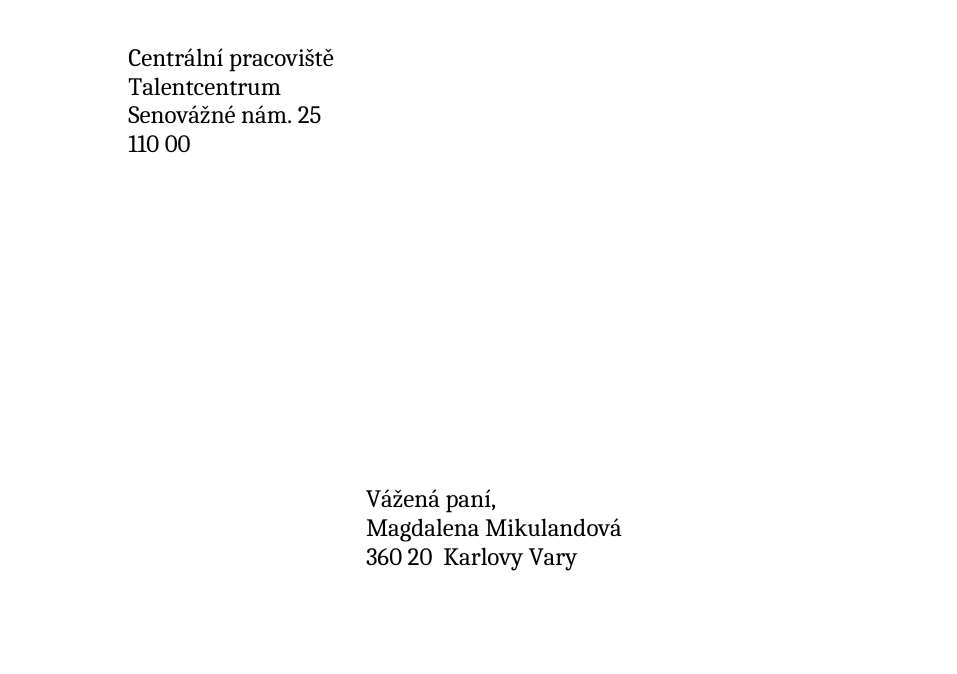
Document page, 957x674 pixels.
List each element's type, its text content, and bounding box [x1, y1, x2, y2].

text Magdalena Mikulandová [366, 514, 891, 543]
text 360 20 Karlovy Vary [366, 543, 891, 571]
text Vážená paní, [366, 485, 891, 514]
